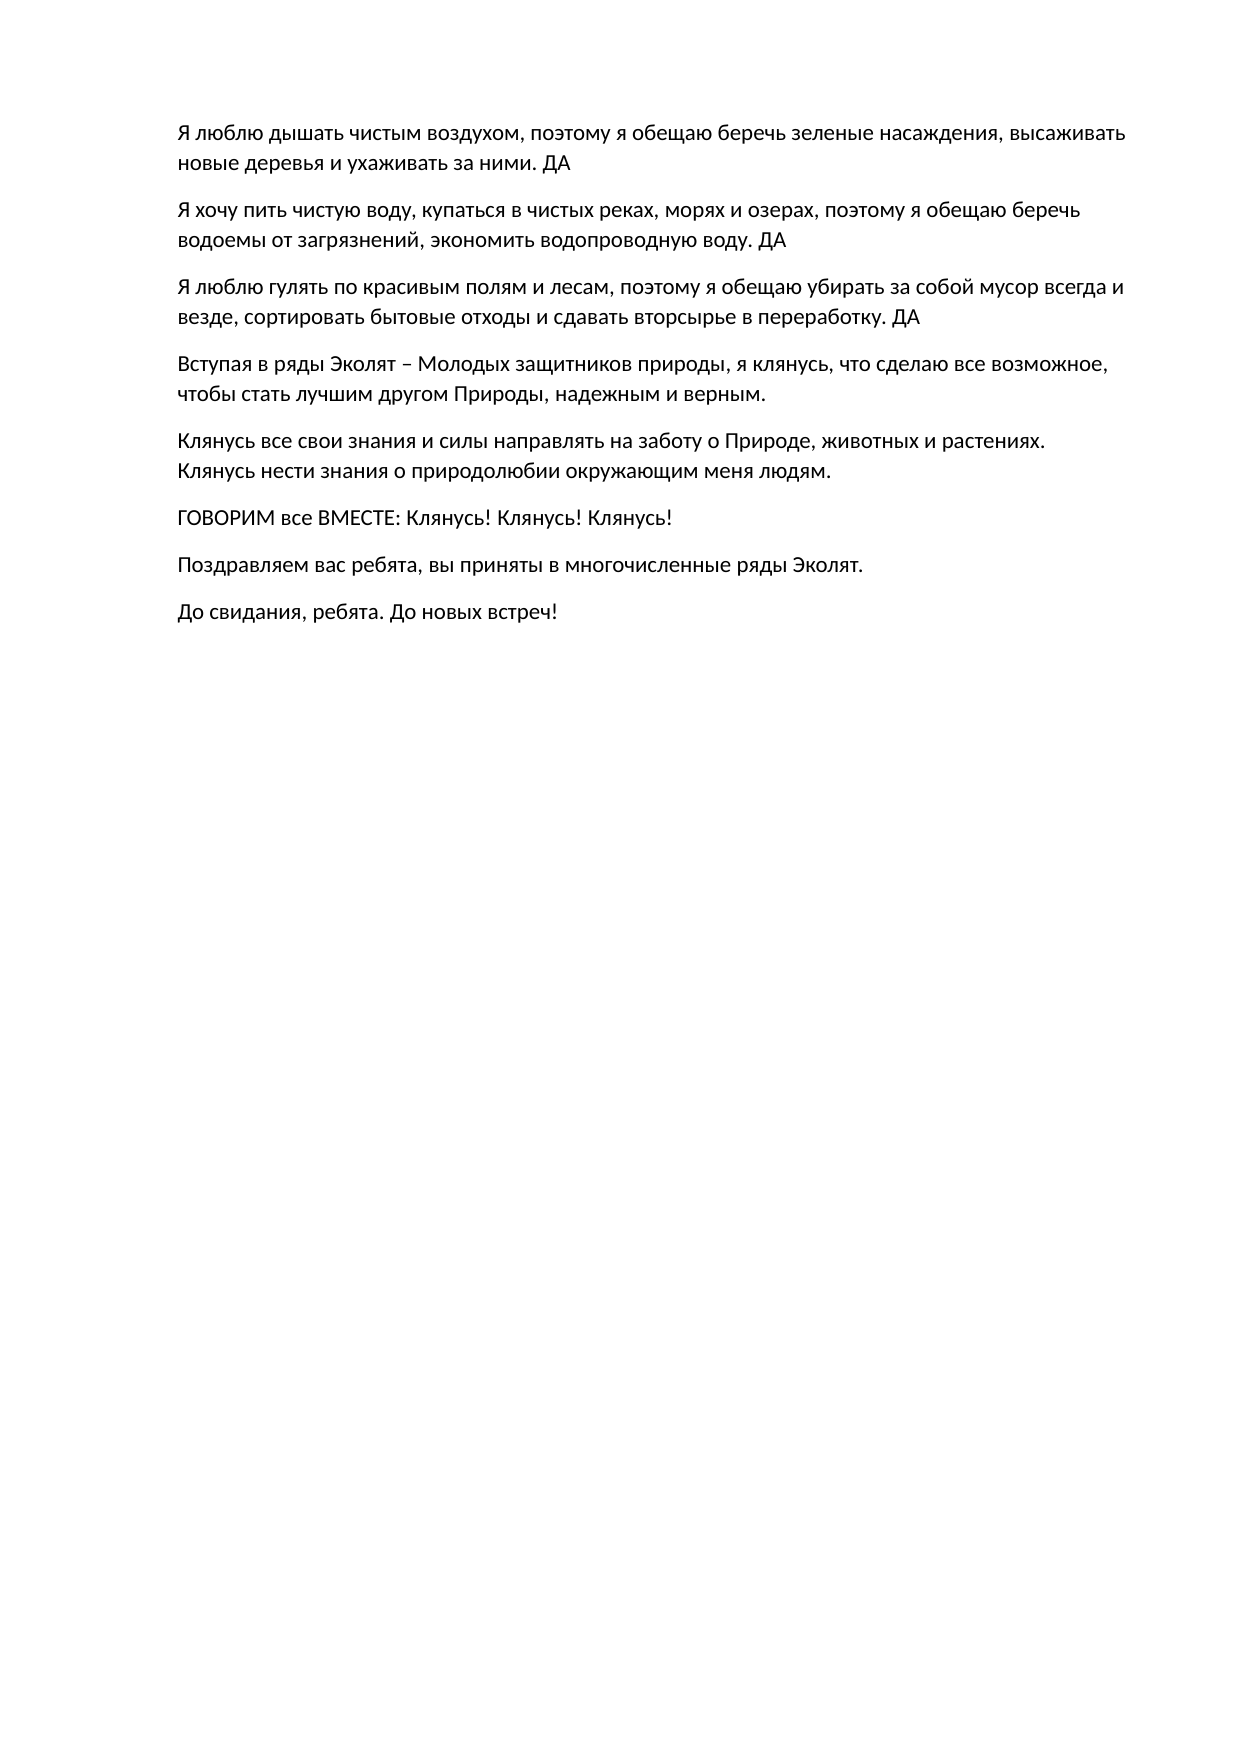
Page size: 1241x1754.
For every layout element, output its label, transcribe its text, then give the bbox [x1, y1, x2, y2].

text Я люблю гулять по красивым полям и лесам, поэтому я обещаю убирать за собой мусор всегда и везде, сортировать бытовые отходы и сдавать вторсырье в переработку. ДА [177, 272, 1152, 331]
text Я хочу пить чистую воду, купаться в чистых реках, морях и озерах, поэтому я обещаю беречь водоемы от загрязнений, экономить водопроводную воду. ДА [177, 195, 1152, 253]
text Поздравляем вас ребята, вы приняты в многочисленные ряды Эколят. [177, 550, 1152, 578]
text Клянусь все свои знания и силы направлять на заботу о Природе, животных и растениях. Клянусь нести знания о природолюбии окружающим меня людям. [177, 426, 1152, 485]
text Вступая в ряды Эколят – Молодых защитников природы, я клянусь, что сделаю все возможное, чтобы стать лучшим другом Природы, надежным и верным. [177, 349, 1152, 408]
text Я люблю дышать чистым воздухом, поэтому я обещаю беречь зеленые насаждения, высаживать новые деревья и ухаживать за ними. ДА [177, 118, 1152, 176]
text ГОВОРИМ все ВМЕСТЕ: Клянусь! Клянусь! Клянусь! [177, 503, 1152, 532]
text До свидания, ребята. До новых встреч! [177, 597, 1152, 625]
